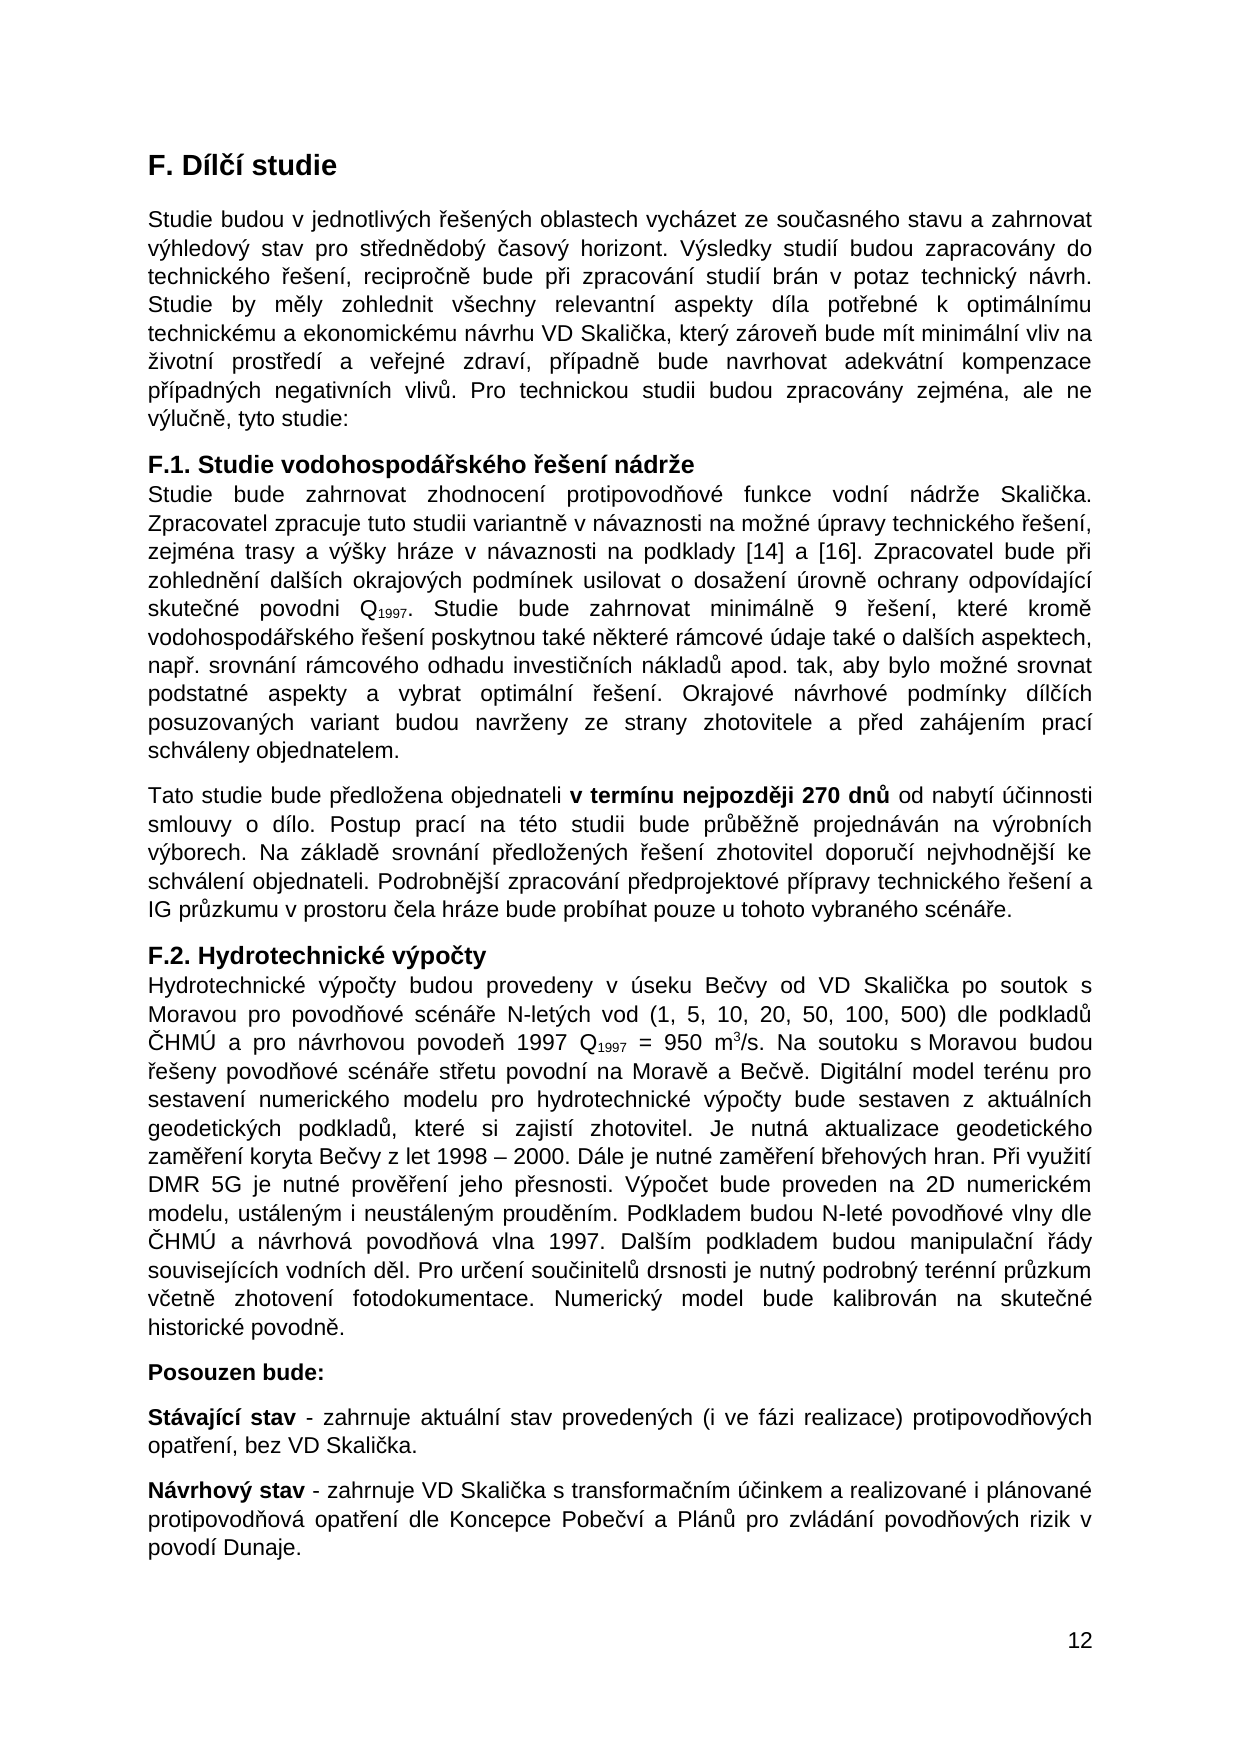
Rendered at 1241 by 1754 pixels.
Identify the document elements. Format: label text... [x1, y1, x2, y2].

subtitle F.1. Studie vodohospodářského řešení nádrže [148, 450, 1093, 479]
subtitle F. Dílčí studie [148, 148, 1093, 181]
text Posouzen bude: [148, 1359, 1093, 1385]
text Studie budou v jednotlivých řešených oblastech vycházet ze současného stavu a zahrnovat výhledový stav pro střednědobý časový horizont. Výsledky studií budou zapracovány do technického řešení, recipročně bude při zpracování studií brán v potaz technický návrh. Studie by měly zohlednit všechny relevantní aspekty díla potřebné k optimálnímu technickému a ekonomickému návrhu VD Skalička, který zároveň bude mít minimální vliv na životní prostředí a veřejné zdraví, případně bude navrhovat adekvátní kompenzace případných negativních vlivů. Pro technickou studii budou zpracovány zejména, ale ne výlučně, tyto studie: [148, 206, 1093, 432]
text Návrhový stav - zahrnuje VD Skalička s transformačním účinkem a realizované i plánované protipovodňová opatření dle Koncepce Pobečví a Plánů pro zvládání povodňových rizik v povodí Dunaje. [148, 1477, 1093, 1561]
text Hydrotechnické výpočty budou provedeny v úseku Bečvy od VD Skalička po soutok s Moravou pro povodňové scénáře N-letých vod (1, 5, 10, 20, 50, 100, 500) dle podkladů ČHMÚ a pro návrhovou povodeň 1997 Q1997 = 950 m3/s. Na soutoku s Moravou budou řešeny povodňové scénáře střetu povodní na Moravě a Bečvě. Digitální model terénu pro sestavení numerického modelu pro hydrotechnické výpočty bude sestaven z aktuálních geodetických podkladů, které si zajistí zhotovitel. Je nutná aktualizace geodetického zaměření koryta Bečvy z let 1998 – 2000. Dále je nutné zaměření břehových hran. Při využití DMR 5G je nutné prověření jeho přesnosti. Výpočet bude proveden na 2D numerickém modelu, ustáleným i neustáleným prouděním. Podkladem budou N-leté povodňové vlny dle ČHMÚ a návrhová povodňová vlna 1997. Dalším podkladem budou manipulační řády souvisejících vodních děl. Pro určení součinitelů drsnosti je nutný podrobný terénní průzkum včetně zhotovení fotodokumentace. Numerický model bude kalibrován na skutečné historické povodně. [148, 972, 1093, 1340]
text Tato studie bude předložena objednateli v termínu nejpozději 270 dnů od nabytí účinnosti smlouvy o dílo. Postup prací na této studii bude průběžně projednáván na výrobních výborech. Na základě srovnání předložených řešení zhotovitel doporučí nejvhodnější ke schválení objednateli. Podrobnější zpracování předprojektové přípravy technického řešení a IG průzkumu v prostoru čela hráze bude probíhat pouze u tohoto vybraného scénáře. [148, 782, 1093, 922]
text Stávající stav - zahrnuje aktuální stav provedených (i ve fázi realizace) protipovodňových opatření, bez VD Skalička. [148, 1404, 1093, 1458]
subtitle F.2. Hydrotechnické výpočty [148, 941, 1093, 970]
text Studie bude zahrnovat zhodnocení protipovodňové funkce vodní nádrže Skalička. Zpracovatel zpracuje tuto studii variantně v návaznosti na možné úpravy technického řešení, zejména trasy a výšky hráze v návaznosti na podklady [14] a [16]. Zpracovatel bude při zohlednění dalších okrajových podmínek usilovat o dosažení úrovně ochrany odpovídající skutečné povodni Q1997. Studie bude zahrnovat minimálně 9 řešení, které kromě vodohospodářského řešení poskytnou také některé rámcové údaje také o dalších aspektech, např. srovnání rámcového odhadu investičních nákladů apod. tak, aby bylo možné srovnat podstatné aspekty a vybrat optimální řešení. Okrajové návrhové podmínky dílčích posuzovaných variant budou navrženy ze strany zhotovitele a před zahájením prací schváleny objednatelem. [148, 481, 1093, 764]
